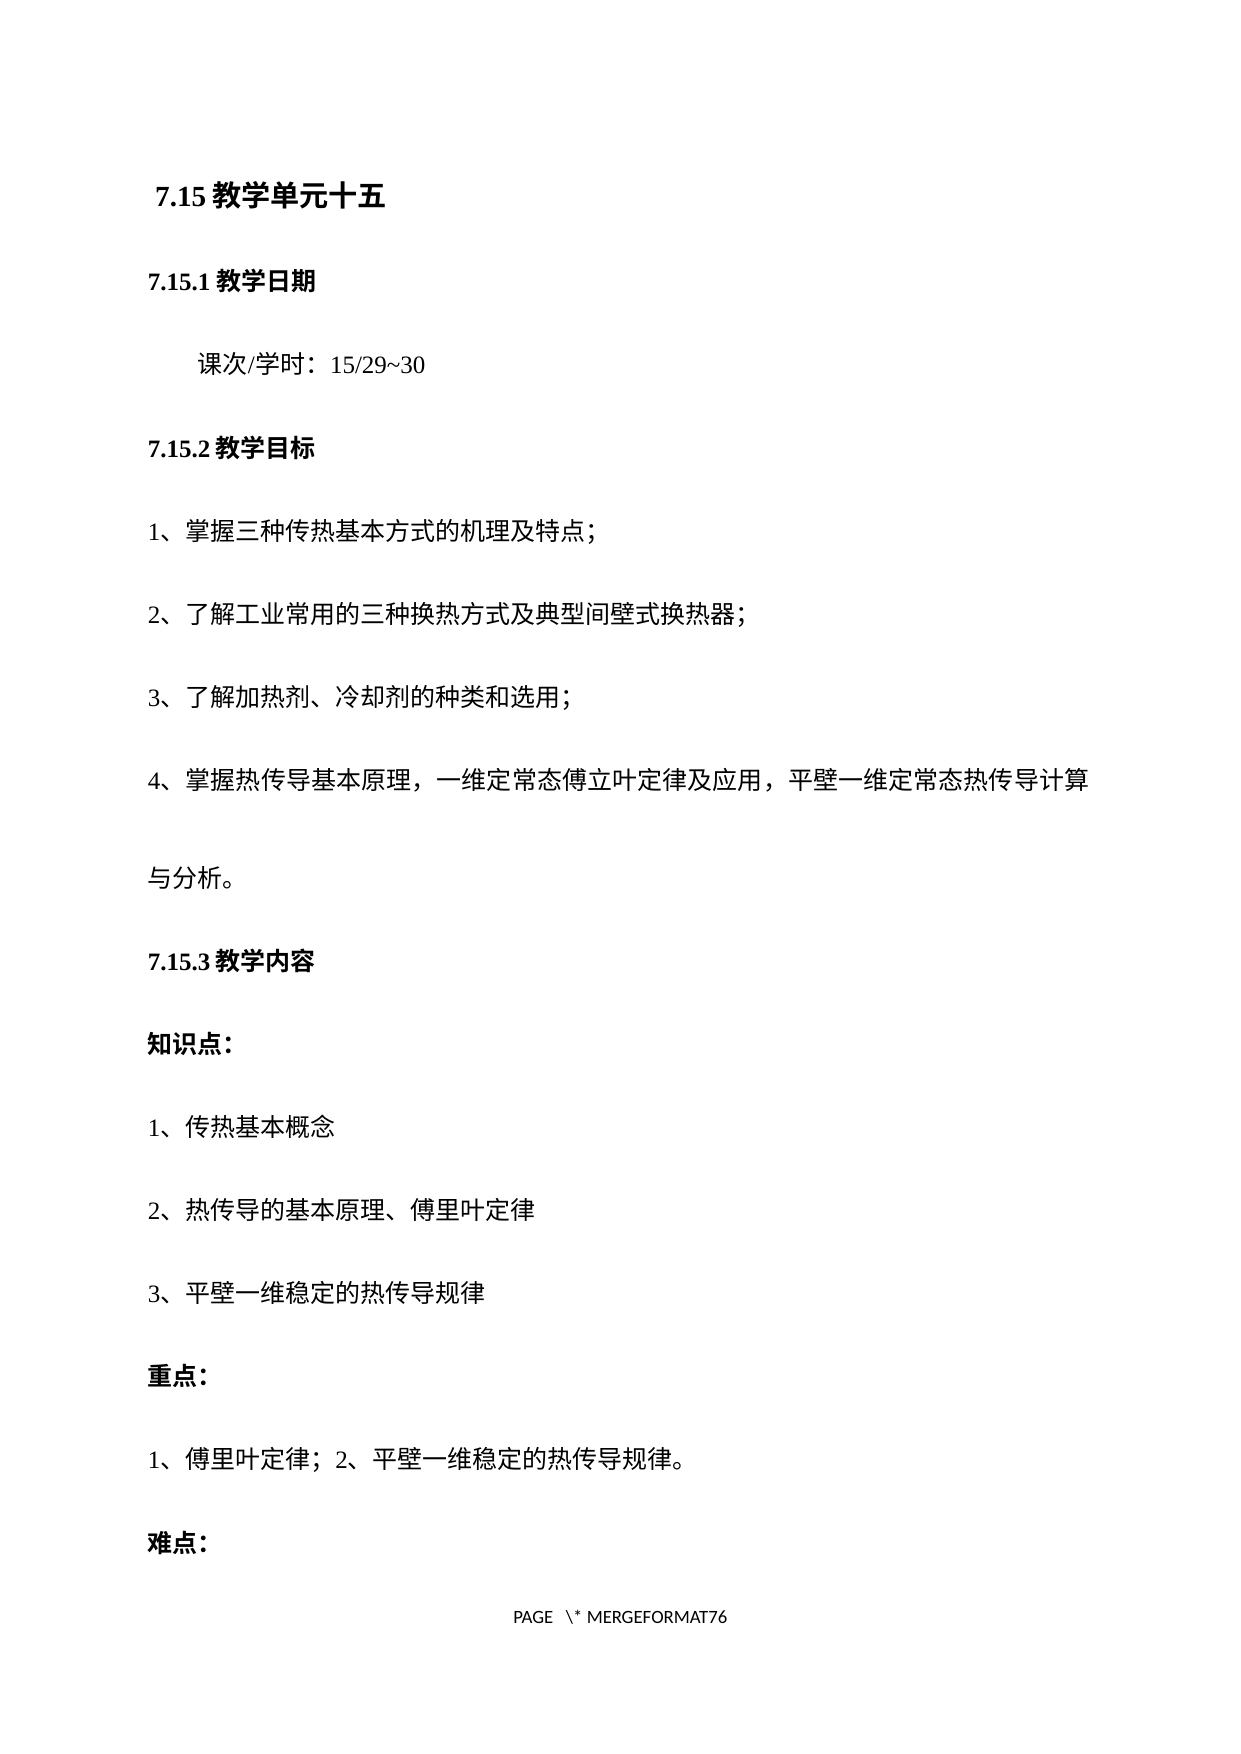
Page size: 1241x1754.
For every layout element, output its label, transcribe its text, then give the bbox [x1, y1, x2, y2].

subtitle 7.15.1 教学日期 [148, 247, 1092, 312]
text 2、热传导的基本原理、傅里叶定律 [148, 1176, 1092, 1241]
text 1、傅里叶定律；2、平壁一维稳定的热传导规律。 [148, 1426, 1092, 1491]
subtitle 7.15教学单元十五 [148, 161, 1092, 226]
text 3、了解加热剂、冷却剂的种类和选用； [148, 663, 1092, 728]
text 1、传热基本概念 [148, 1093, 1092, 1158]
text 难点： [148, 1509, 1092, 1574]
text 知识点： [148, 1010, 1092, 1075]
text 1、掌握三种传热基本方式的机理及特点； [148, 497, 1092, 562]
text 2、了解工业常用的三种换热方式及典型间壁式换热器； [148, 580, 1092, 645]
text 课次/学时：15/29~30 [148, 331, 1092, 396]
text 重点： [148, 1342, 1092, 1407]
text 4、掌握热传导基本原理，一维定常态傅立叶定律及应用，平壁一维定常态热传导计算与分析。 [148, 746, 1092, 909]
text 3、平壁一维稳定的热传导规律 [148, 1259, 1092, 1324]
subtitle 7.15.2教学目标 [148, 414, 1092, 479]
subtitle 7.15.3教学内容 [148, 927, 1092, 992]
